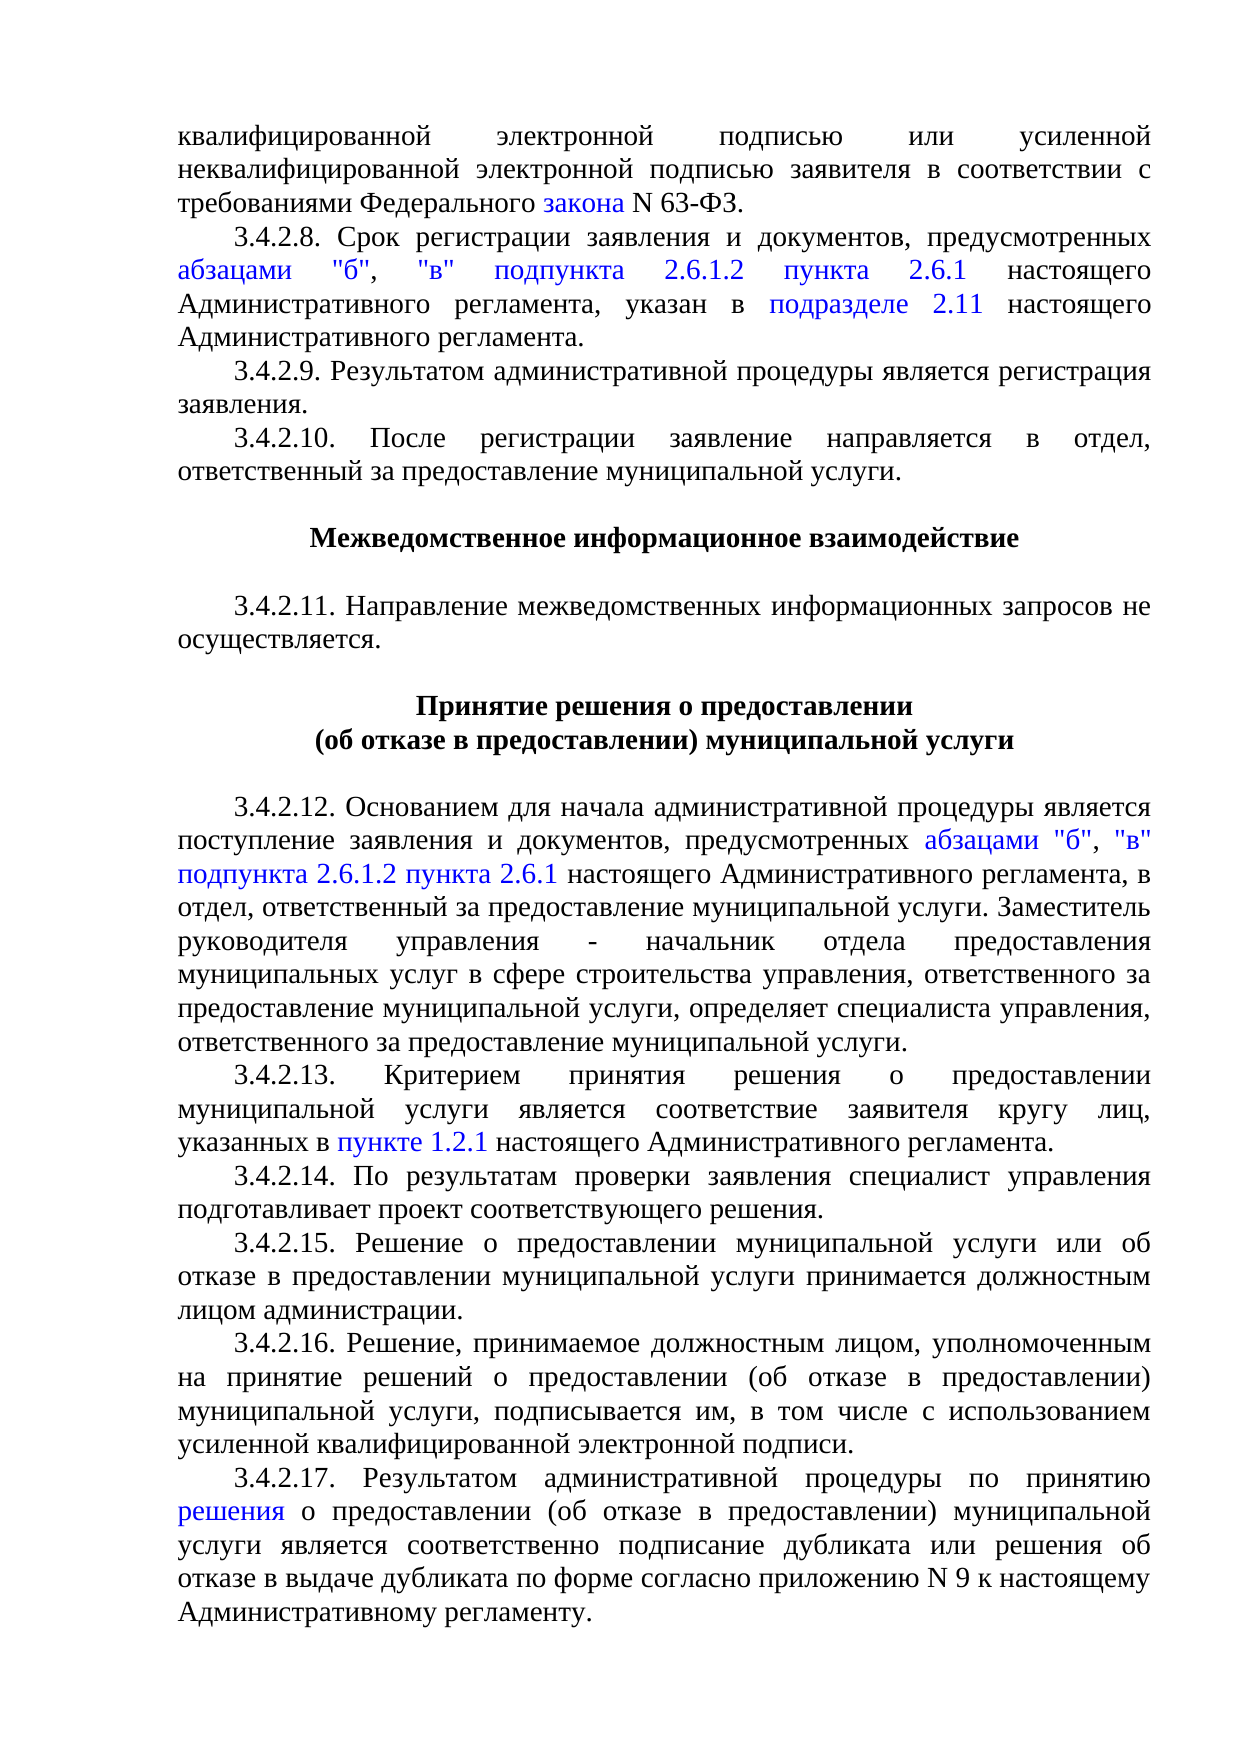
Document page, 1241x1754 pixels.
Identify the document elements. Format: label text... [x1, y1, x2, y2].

text 3.4.2.11. Направление межведомственных информационных запросов не осуществляется. [177, 588, 1152, 655]
text 3.4.2.16. Решение, принимаемое должностным лицом, уполномоченным на принятие решений о предоставлении (об отказе в предоставлении) муниципальной услуги, подписывается им, в том числе с использованием усиленной квалифицированной электронной подписи. [177, 1326, 1152, 1460]
title Принятие решения о предоставлении [177, 688, 1152, 722]
text 3.4.2.10. После регистрации заявление направляется в отдел, ответственный за предоставление муниципальной услуги. [177, 420, 1152, 487]
text 3.4.2.14. По результатам проверки заявления специалист управления подготавливает проект соответствующего решения. [177, 1158, 1152, 1225]
title Межведомственное информационное взаимодействие [177, 521, 1152, 554]
text 3.4.2.17. Результатом административной процедуры по принятию решения о предоставлении (об отказе в предоставлении) муниципальной услуги является соответственно подписание дубликата или решения об отказе в выдаче дубликата по форме согласно приложению N 9 к настоящему Административному регламенту. [177, 1460, 1152, 1627]
text 3.4.2.13. Критерием принятия решения о предоставлении муниципальной услуги является соответствие заявителя кругу лиц, указанных в пункте 1.2.1 настоящего Административного регламента. [177, 1057, 1152, 1158]
text 3.4.2.12. Основанием для начала административной процедуры является поступление заявления и документов, предусмотренных абзацами "б", "в" подпункта 2.6.1.2 пункта 2.6.1 настоящего Административного регламента, в отдел, ответственный за предоставление муниципальной услуги. Заместитель руководителя управления - начальник отдела предоставления муниципальных услуг в сфере строительства управления, ответственного за предоставление муниципальной услуги, определяет специалиста управления, ответственного за предоставление муниципальной услуги. [177, 789, 1152, 1057]
title (об отказе в предоставлении) муниципальной услуги [177, 722, 1152, 755]
text 3.4.2.8. Срок регистрации заявления и документов, предусмотренных абзацами "б", "в" подпункта 2.6.1.2 пункта 2.6.1 настоящего Административного регламента, указан в подразделе 2.11 настоящего Административного регламента. [177, 219, 1152, 353]
text 3.4.2.15. Решение о предоставлении муниципальной услуги или об отказе в предоставлении муниципальной услуги принимается должностным лицом администрации. [177, 1225, 1152, 1326]
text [177, 118, 1152, 219]
text 3.4.2.9. Результатом административной процедуры является регистрация заявления. [177, 353, 1152, 420]
